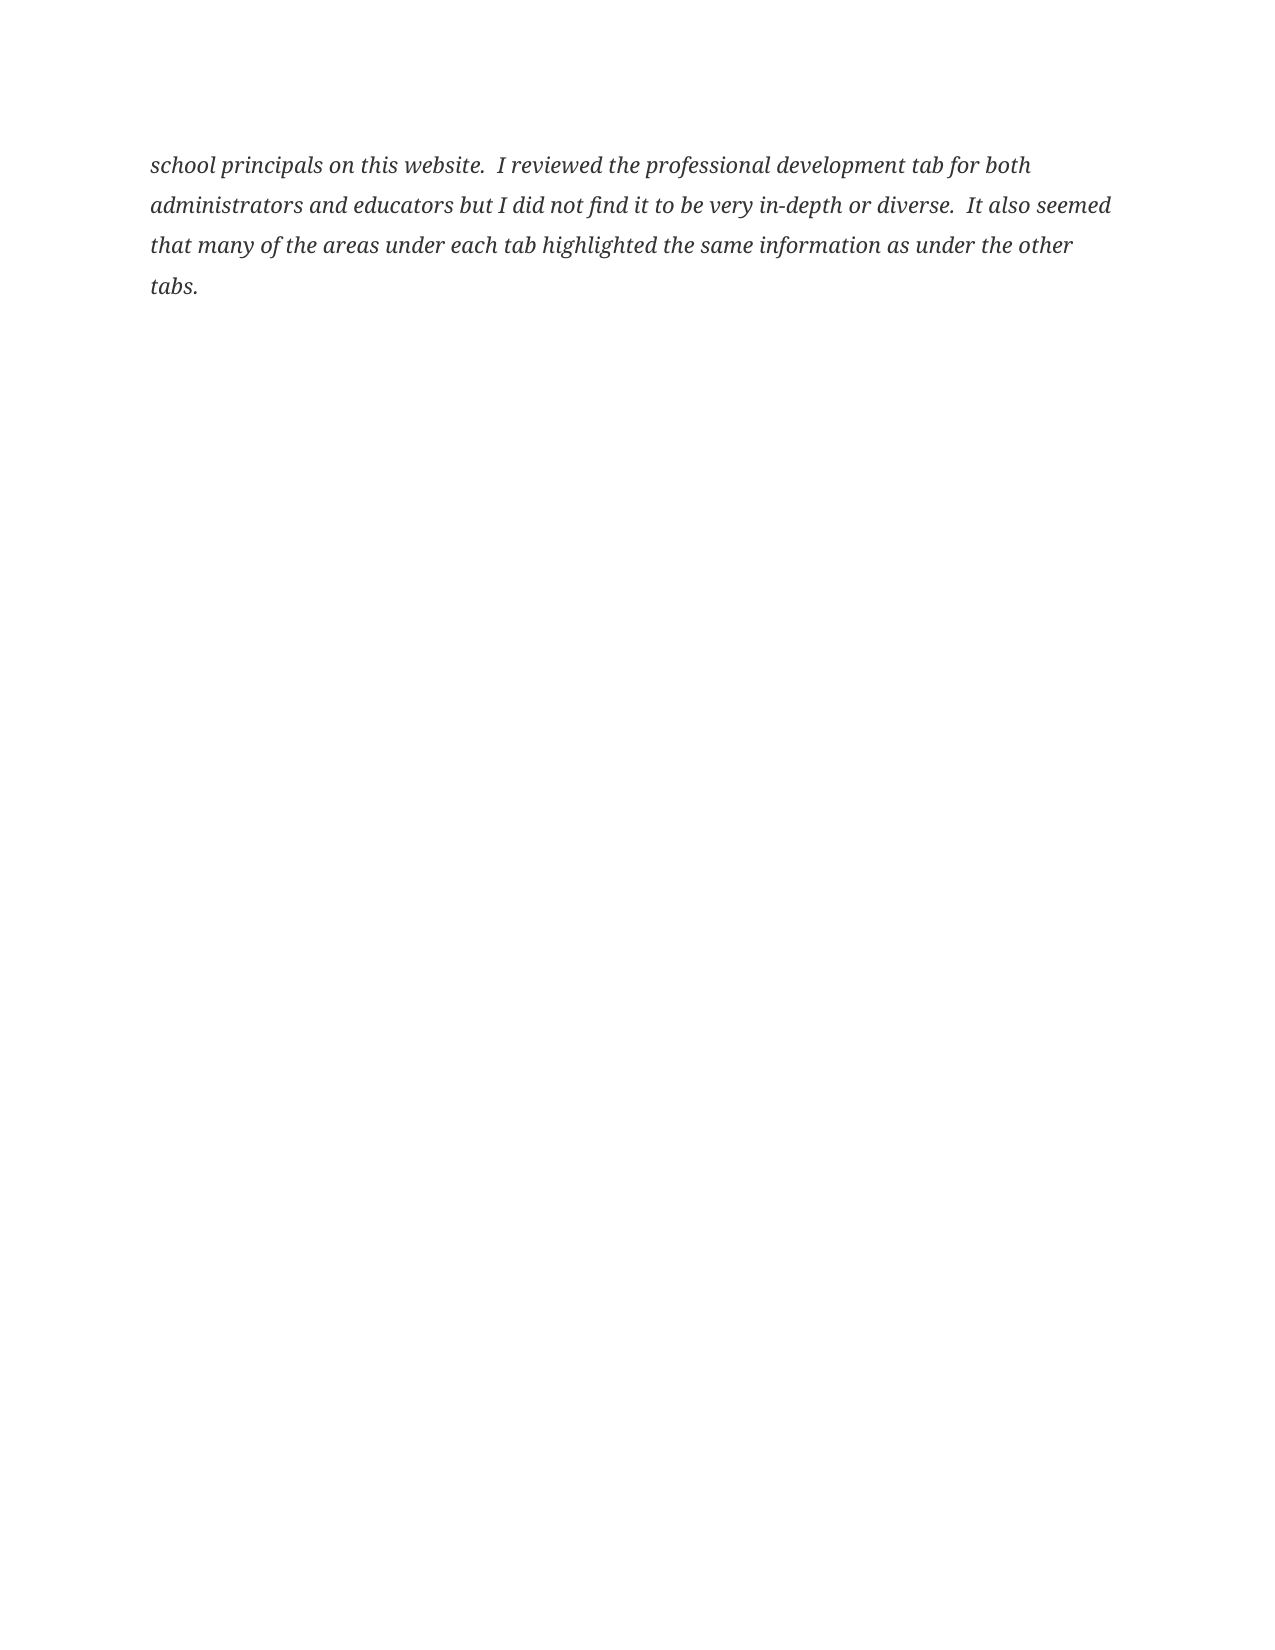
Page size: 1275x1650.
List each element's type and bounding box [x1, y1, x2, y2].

text [150, 150, 1125, 300]
